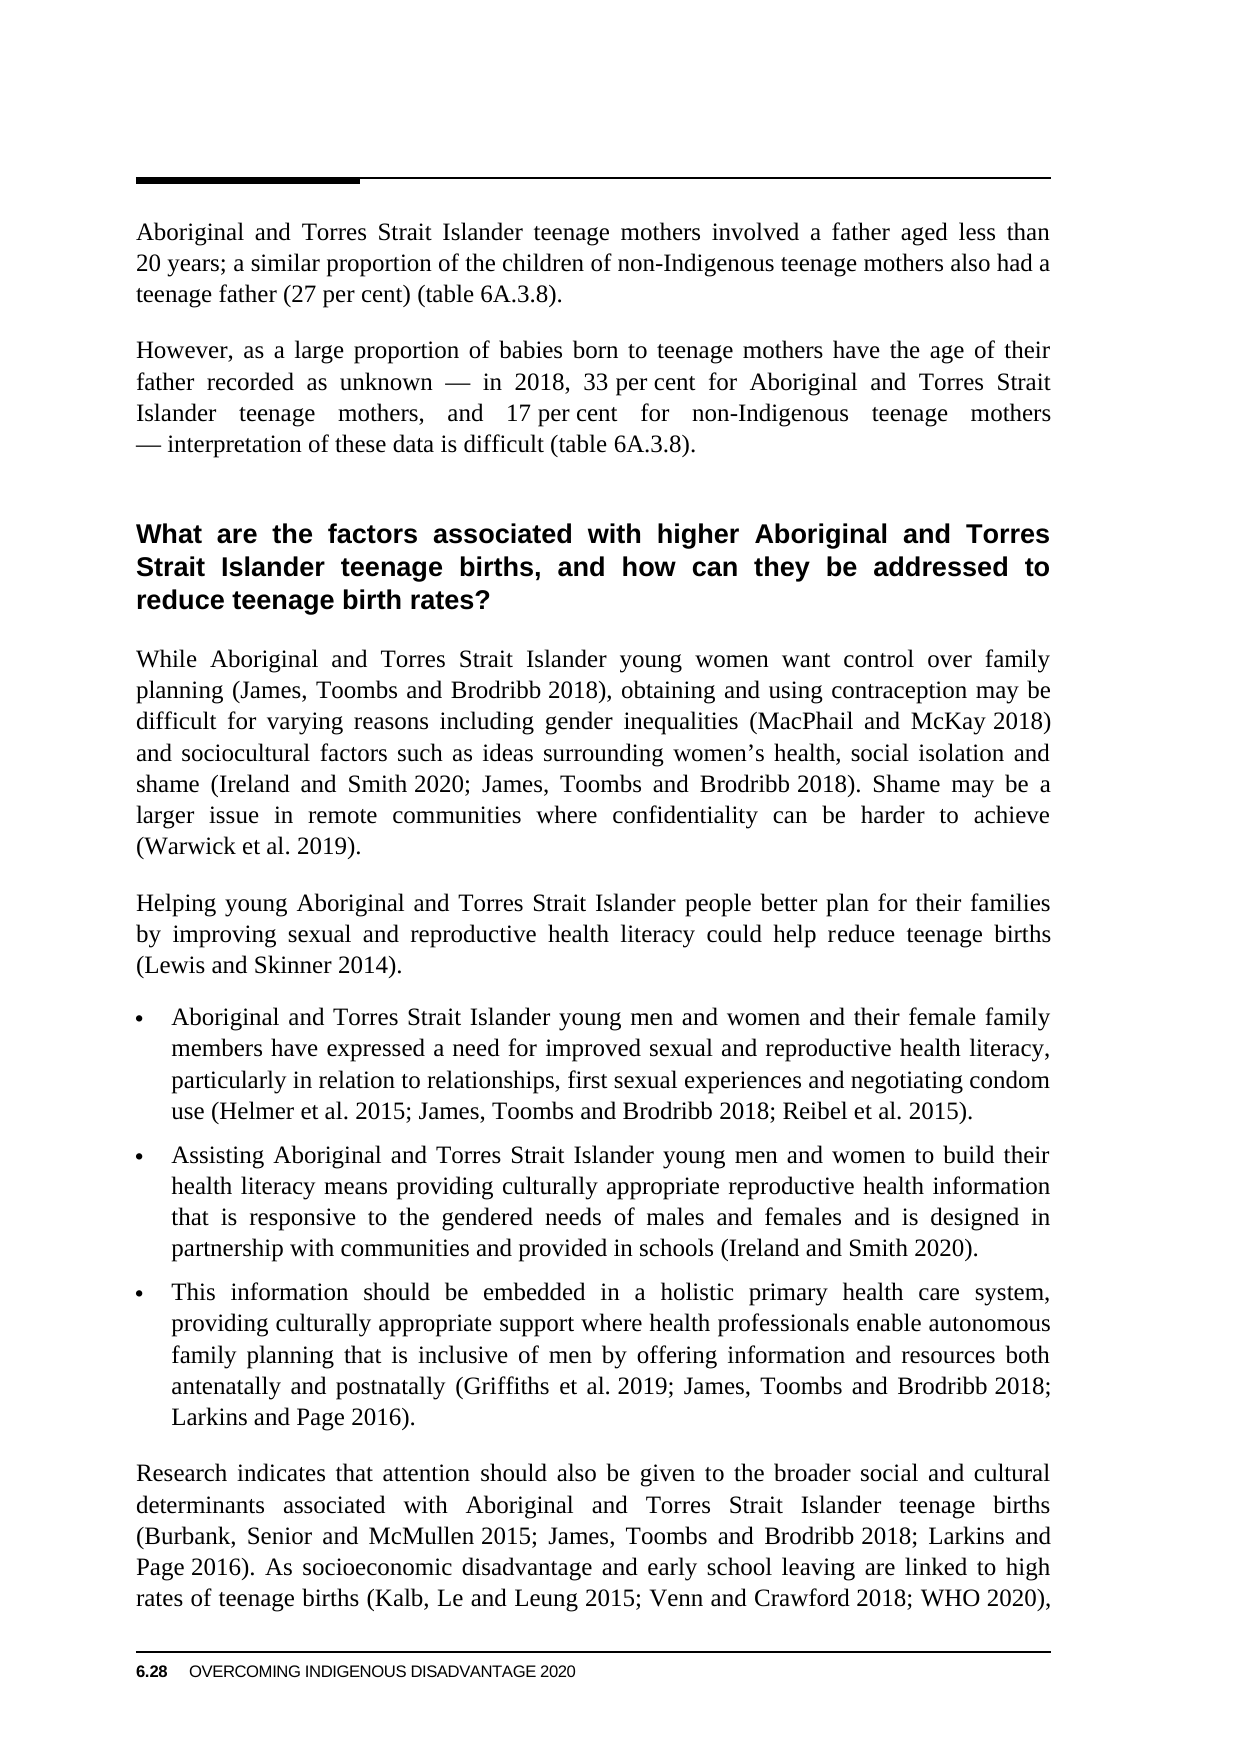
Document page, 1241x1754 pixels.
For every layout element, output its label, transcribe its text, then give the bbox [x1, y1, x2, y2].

text While Aboriginal and Torres Strait Islander young women want control over family planning (James, Toombs and Brodribb 2018), obtaining and using contraception may be difficult for varying reasons including gender inequalities (MacPhail and McKay 2018) and sociocultural factors such as ideas surrounding women’s health, social isolation and shame (Ireland and Smith 2020; James, Toombs and Brodribb 2018). Shame may be a larger issue in remote communities where confidentiality can be harder to achieve (Warwick et al. 2019). [136, 641, 1051, 860]
list Aboriginal and Torres Strait Islander young men and women and their female family members have expressed a need for improved sexual and reproductive health literacy, particularly in relation to relationships, first sexual experiences and negotiating condom use (Helmer et al. 2015; James, Toombs and Brodribb 2018; Reibel et al. 2015). [136, 1000, 1051, 1125]
list This information should be embedded in a holistic primary health care system, providing culturally appropriate support where health professionals enable autonomous family planning that is inclusive of men by offering information and resources both antenatally and postnatally (Griffiths et al. 2019; James, Toombs and Brodribb 2018; Larkins and Page 2016). [136, 1275, 1051, 1431]
list Assisting Aboriginal and Torres Strait Islander young men and women to build their health literacy means providing culturally appropriate reproductive health information that is responsive to the gendered needs of males and females and is designed in partnership with communities and provided in schools (Ireland and Smith 2020). [136, 1137, 1051, 1262]
text However, as a large proportion of babies born to teenage mothers have the age of their father recorded as unknown — in 2018, 33 per cent for Aboriginal and Torres Strait Islander teenage mothers, and 17 per cent for non-Indigenous teenage mothers — interpretation of these data is difficult (table 6A.3.8). [136, 333, 1051, 458]
subtitle What are the factors associated with higher Aboriginal and Torres Strait Islander teenage births, and how can they be addressed to reduce teenage birth rates? [136, 516, 1051, 616]
text Helping young Aboriginal and Torres Strait Islander people better plan for their families by improving sexual and reproductive health literacy could help reduce teenage births (Lewis and Skinner 2014). [136, 885, 1051, 979]
